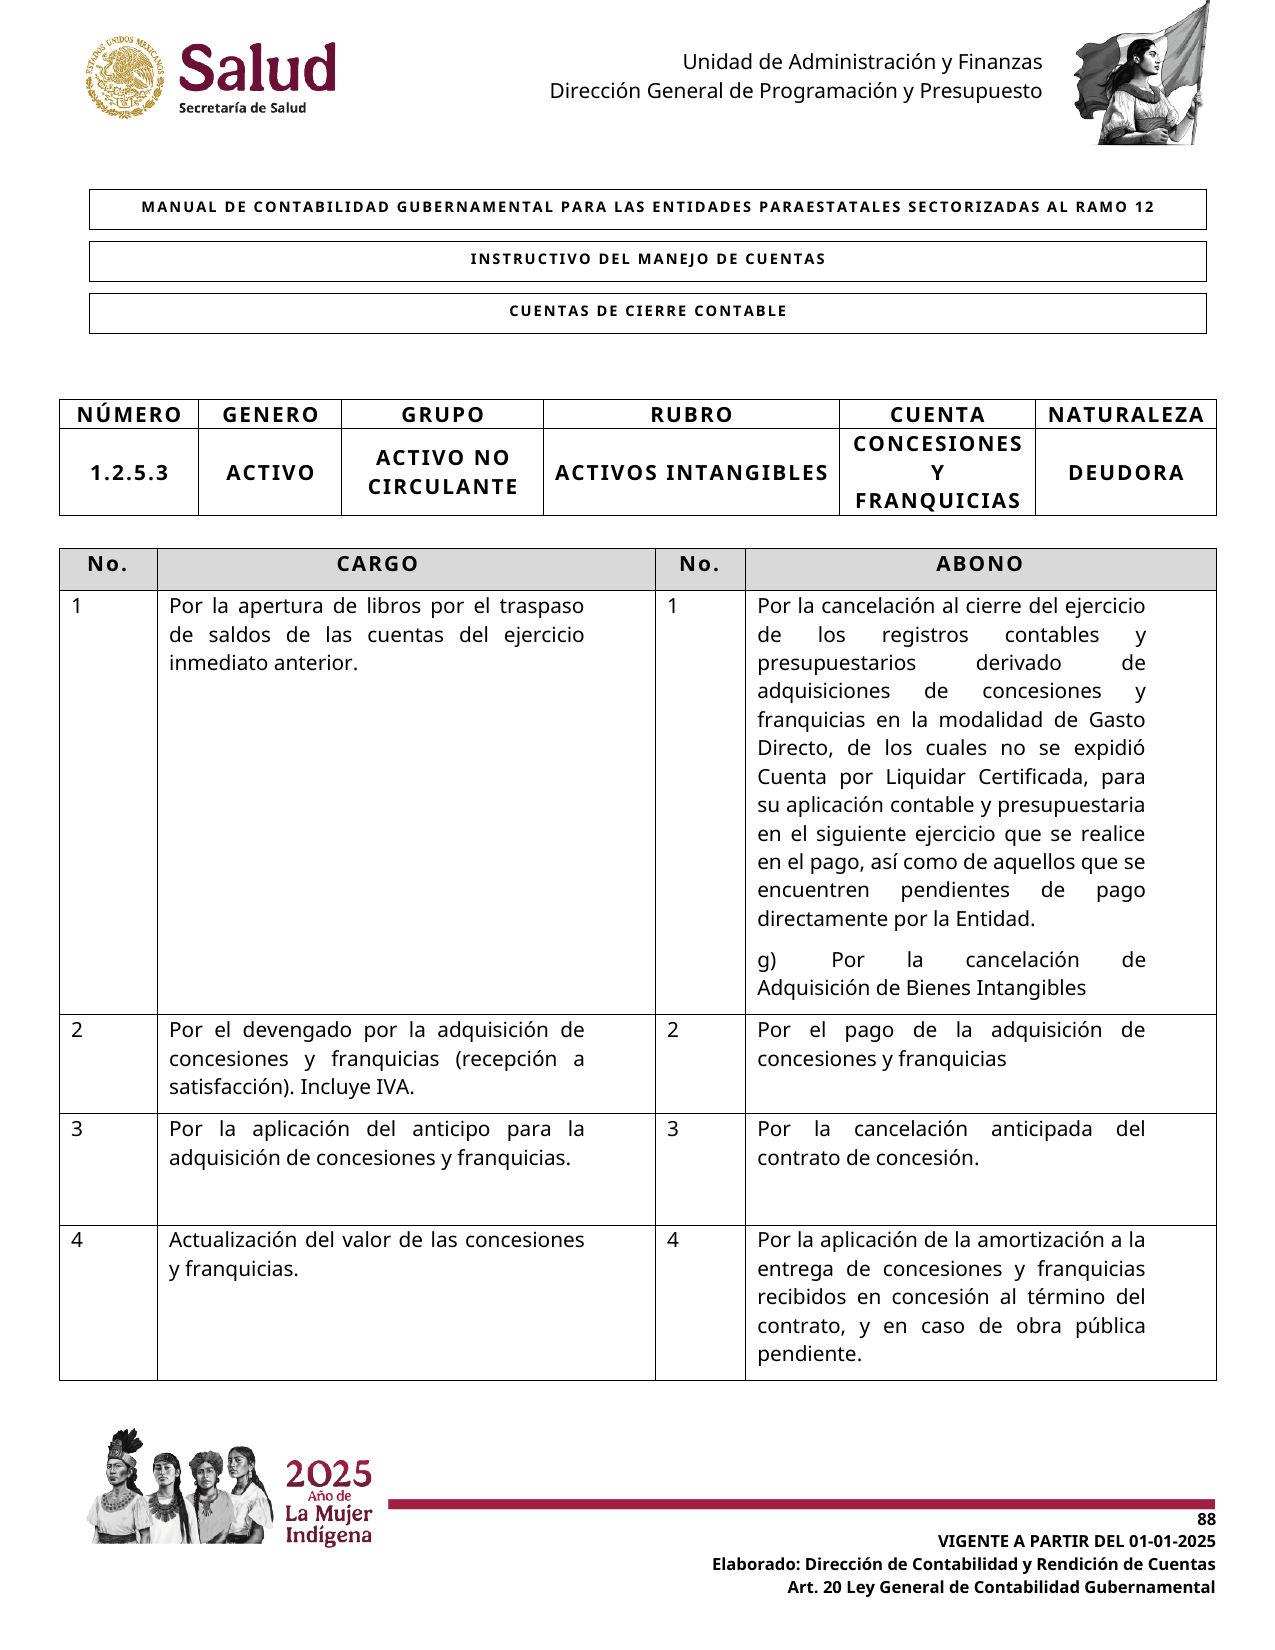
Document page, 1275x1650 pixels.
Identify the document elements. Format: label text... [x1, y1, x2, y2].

table_cell 3 [656, 1114, 745, 1224]
table_cell 1.2.5.3 [60, 429, 198, 514]
table_cell Por la apertura de libros por el traspaso de saldos de las cuentas del ejercicio inmediato anterior. [158, 591, 655, 1014]
table_cell Por la cancelación al cierre del ejercicio de los registros contables y presupuestarios derivado de adquisiciones de concesiones y franquicias en la modalidad de Gasto Directo, de los cuales no se expidió Cuenta por Liquidar Certificada, para su aplicación contable y presupuestaria en el siguiente ejercicio que se realice en el pago, así como de aquellos que se encuentren pendientes de pago directamente por la Entidad. g) Por la cancelación de Adquisición de Bienes Intangibles [746, 591, 1216, 1014]
table_header CUENTA [840, 400, 1035, 428]
table_header No. [656, 549, 745, 590]
table_cell 1 [60, 591, 157, 1014]
table_cell Por el pago de la adquisición de concesiones y franquicias [746, 1015, 1216, 1113]
table_cell 2 [656, 1015, 745, 1113]
table_cell ACTIVO NO CIRCULANTE [342, 429, 543, 514]
table_cell 3 [60, 1114, 157, 1224]
table_header RUBRO [544, 400, 839, 428]
table_header GRUPO [342, 400, 543, 428]
table_cell DEUDORA [1036, 429, 1216, 514]
table_cell Por la cancelación anticipada del contrato de concesión. [746, 1114, 1216, 1224]
table_header CARGO [158, 549, 655, 590]
table_cell 2 [60, 1015, 157, 1113]
table_header GENERO [199, 400, 341, 428]
table_header No. [60, 549, 157, 590]
table_cell ACTIVO [199, 429, 341, 514]
table_cell 4 [656, 1226, 745, 1380]
table_header NÚMERO [60, 400, 198, 428]
table_cell 1 [656, 591, 745, 1014]
table_cell CONCESIONES Y FRANQUICIAS [840, 429, 1035, 514]
table_cell Por la aplicación del anticipo para la adquisición de concesiones y franquicias. [158, 1114, 655, 1224]
table_cell 4 [60, 1226, 157, 1380]
table_cell Por el devengado por la adquisición de concesiones y franquicias (recepción a satisfacción). Incluye IVA. [158, 1015, 655, 1113]
table_header ABONO [746, 549, 1216, 590]
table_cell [158, 1226, 655, 1380]
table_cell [746, 1226, 1216, 1380]
picture [9, 0, 1275, 1648]
table_header NATURALEZA [1036, 400, 1216, 428]
table_cell ACTIVOS INTANGIBLES [544, 429, 839, 514]
